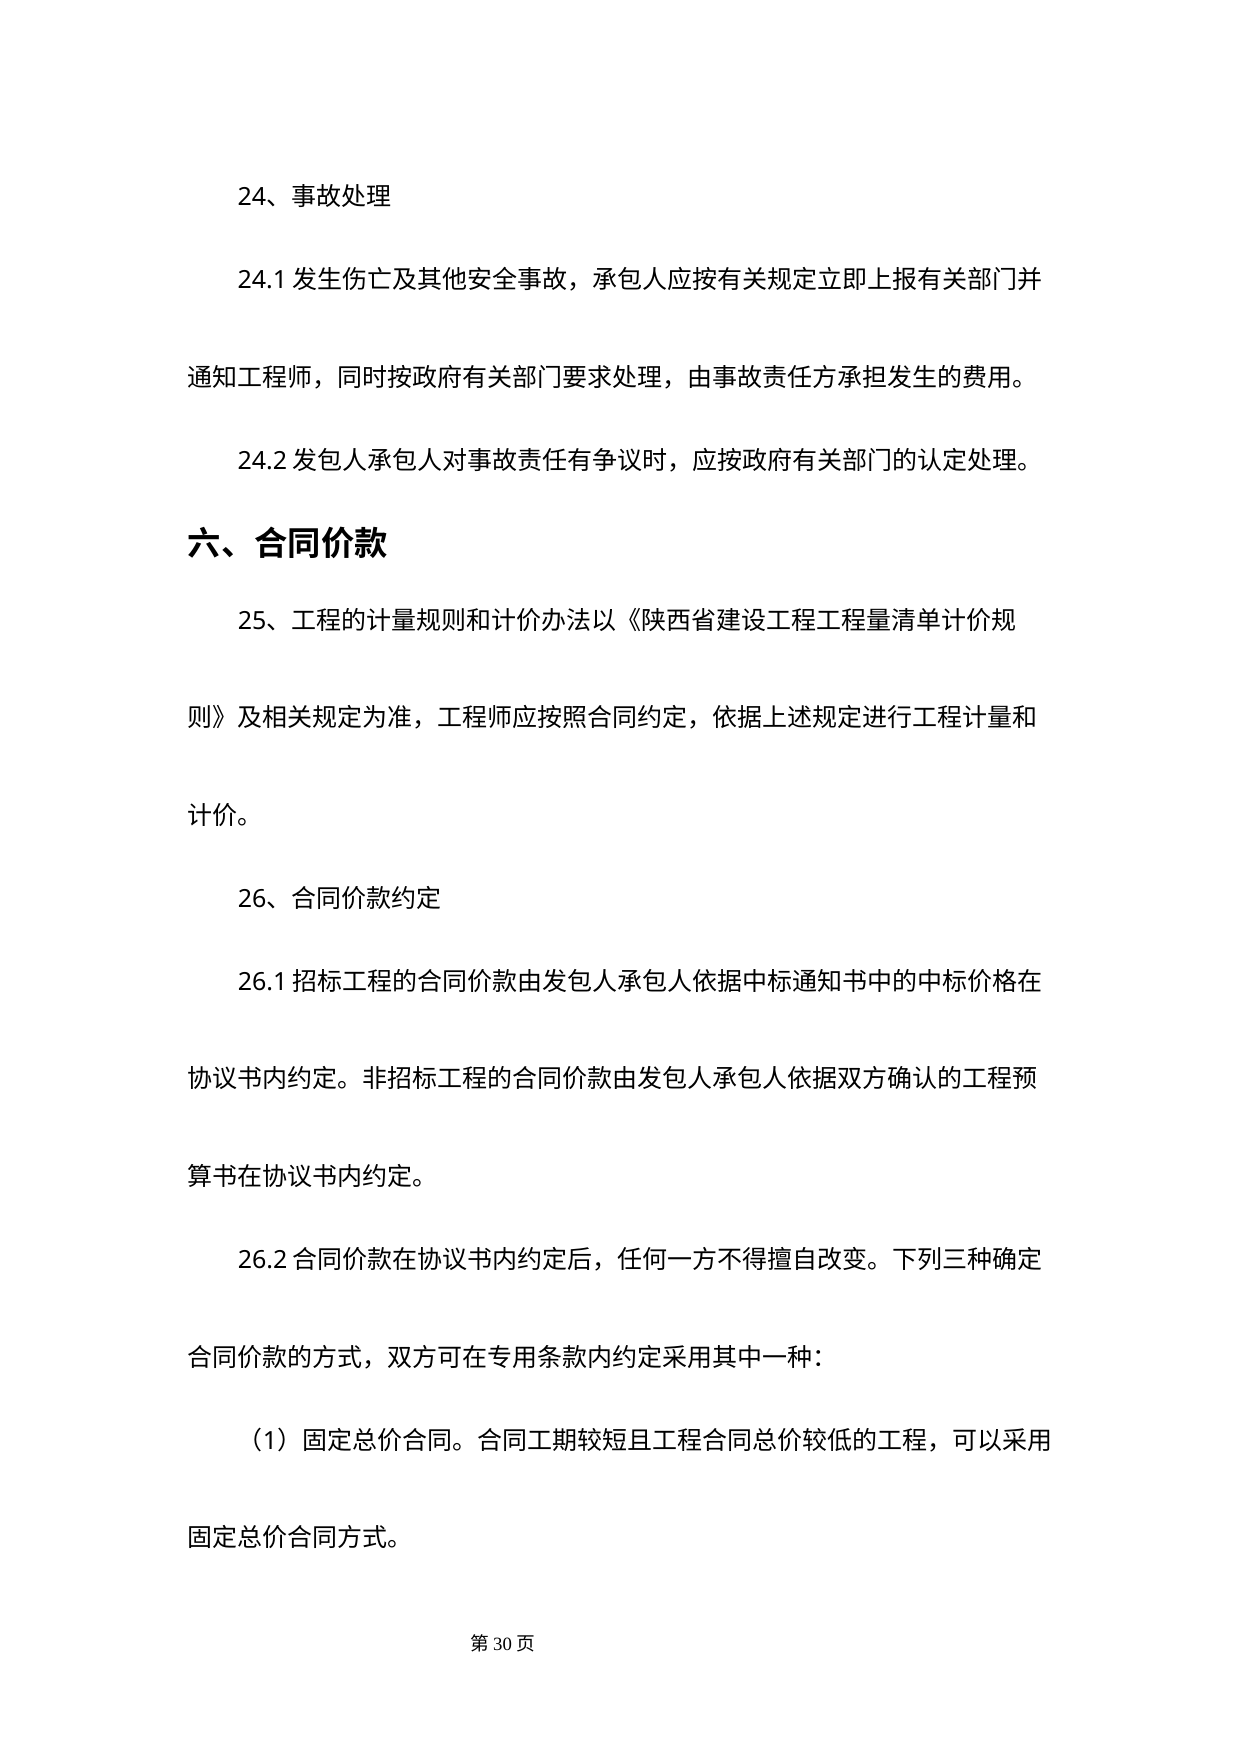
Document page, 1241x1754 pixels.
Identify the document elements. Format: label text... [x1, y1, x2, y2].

text （1）固定总价合同。合同工期较短且工程合同总价较低的工程，可以采用固定总价合同方式。 [187, 1406, 1053, 1568]
text 25、工程的计量规则和计价办法以《陕西省建设工程工程量清单计价规则》及相关规定为准，工程师应按照合同约定，依据上述规定进行工程计量和计价。 [187, 586, 1053, 846]
text 26.2合同价款在协议书内约定后，任何一方不得擅自改变。下列三种确定合同价款的方式，双方可在专用条款内约定采用其中一种： [187, 1225, 1053, 1388]
text 六、合同价款 [187, 509, 1053, 574]
text 24、事故处理 [187, 162, 1053, 227]
text 24.2发包人承包人对事故责任有争议时，应按政府有关部门的认定处理。 [187, 426, 1053, 491]
text 26、合同价款约定 [187, 864, 1053, 929]
text 24.1发生伤亡及其他安全事故，承包人应按有关规定立即上报有关部门并通知工程师，同时按政府有关部门要求处理，由事故责任方承担发生的费用。 [187, 245, 1053, 408]
text 26.1招标工程的合同价款由发包人承包人依据中标通知书中的中标价格在协议书内约定。非招标工程的合同价款由发包人承包人依据双方确认的工程预算书在协议书内约定。 [187, 947, 1053, 1207]
